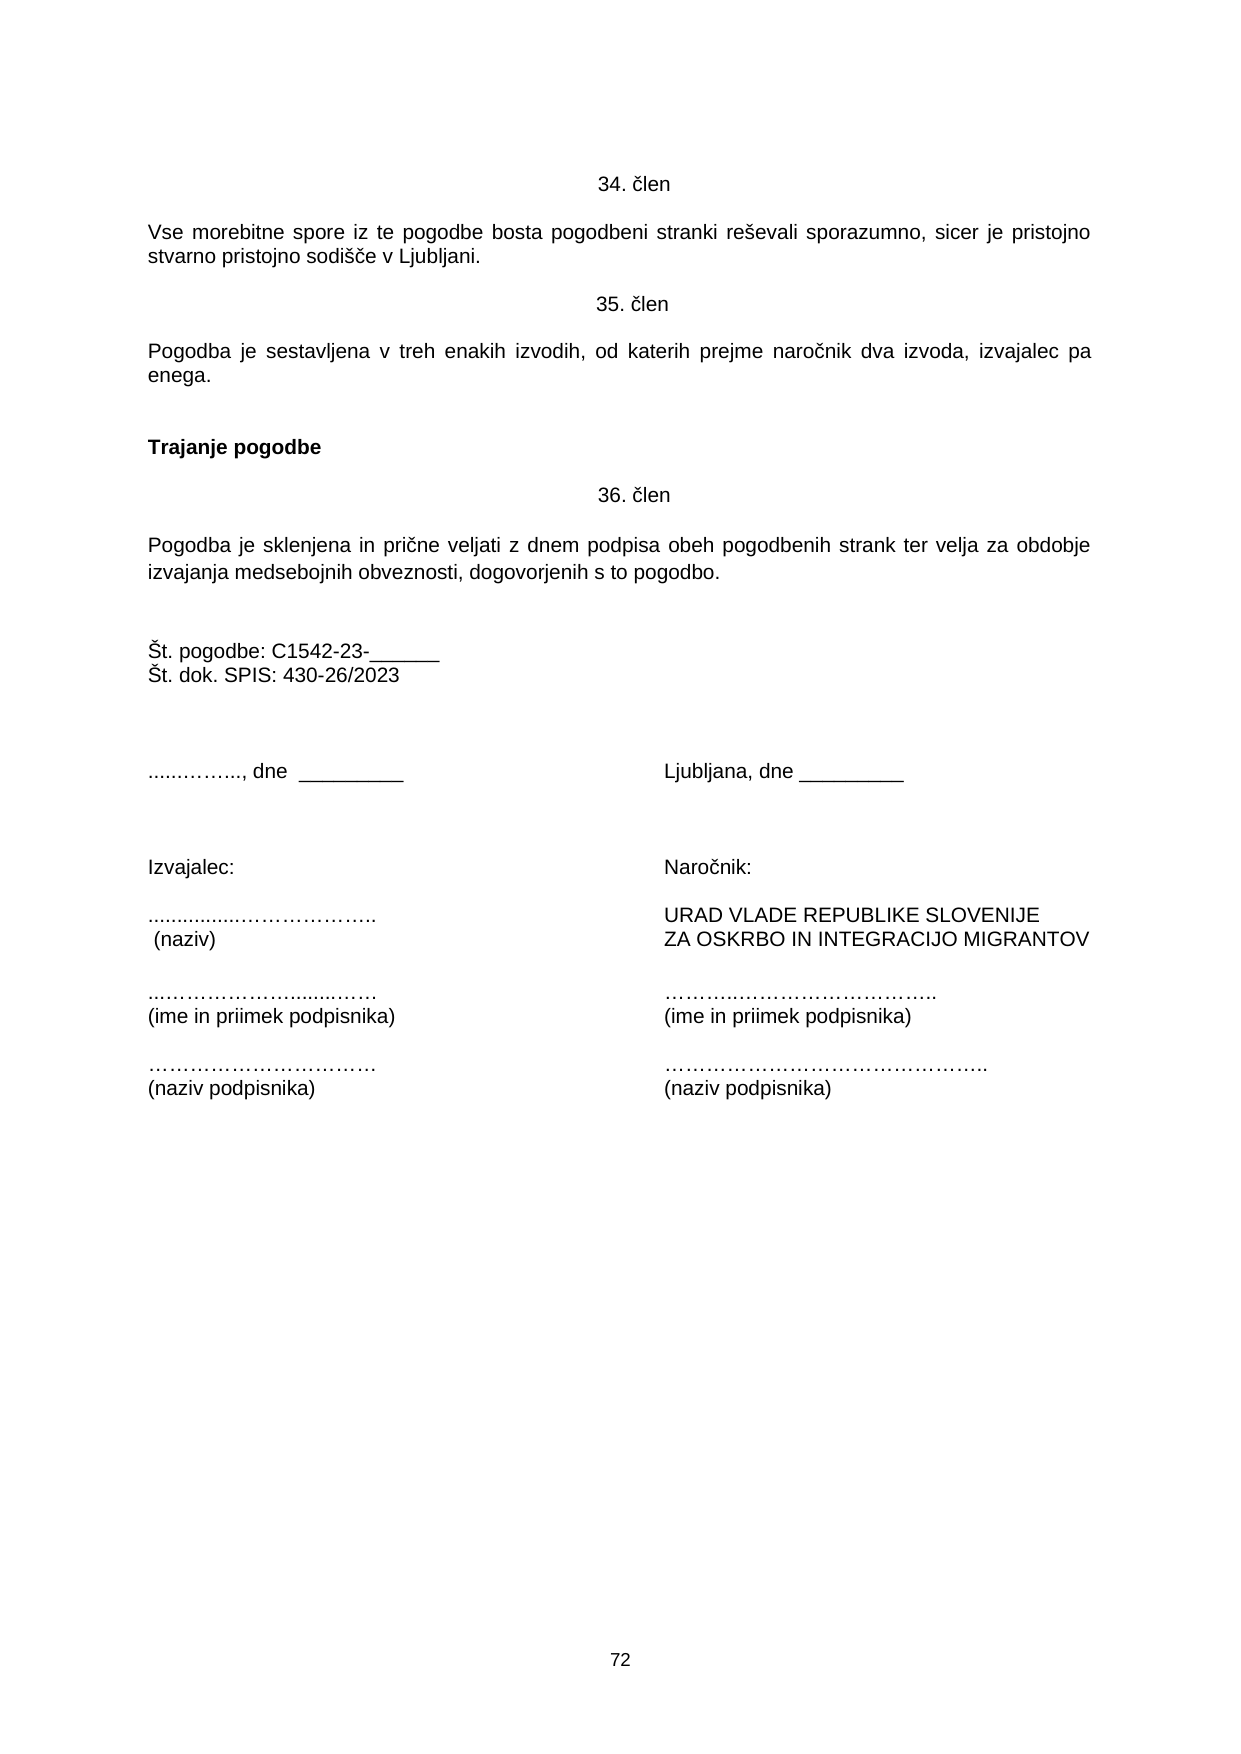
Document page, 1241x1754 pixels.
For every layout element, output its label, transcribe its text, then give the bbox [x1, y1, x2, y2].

text Vse morebitne spore iz te pogodbe bosta pogodbeni stranki reševali sporazumno, sicer je pristojno stvarno pristojno sodišče v Ljubljani. [148, 219, 1092, 267]
text Trajanje pogodbe [148, 435, 1092, 459]
text 35. člen [148, 291, 1092, 315]
text 34. člen [523, 172, 1092, 196]
text (ime in priimek podpisnika) (ime in priimek podpisnika) [148, 1003, 1092, 1027]
text ......……..., dne _________ Ljubljana, dne _________ [148, 759, 1092, 783]
text …………………………… ……………………………………….. [148, 1051, 1092, 1075]
text Št. pogodbe: C1542-23-______ [148, 639, 1092, 663]
text Pogodba je sestavljena v treh enakih izvodih, od katerih prejme naročnik dva izvoda, izvajalec pa enega. [148, 339, 1092, 387]
text Št. dok. SPIS: 430-26/2023 [148, 663, 1092, 687]
text (naziv podpisnika) (naziv podpisnika) [148, 1075, 1092, 1099]
text 36. člen [523, 483, 1092, 507]
text ................……………….. URAD VLADE REPUBLIKE SLOVENIJE [148, 903, 1092, 927]
text (naziv) ZA OSKRBO IN INTEGRACIJO MIGRANTOV [148, 927, 1092, 951]
text Pogodba je sklenjena in prične veljati z dnem podpisa obeh pogodbenih strank ter velja za obdobje izvajanja medsebojnih obveznosti, dogovorjenih s to pogodbo. [148, 531, 1092, 585]
text Izvajalec: Naročnik: [148, 855, 1092, 879]
text ...………………........…… ………..……………………….. [148, 979, 1092, 1003]
